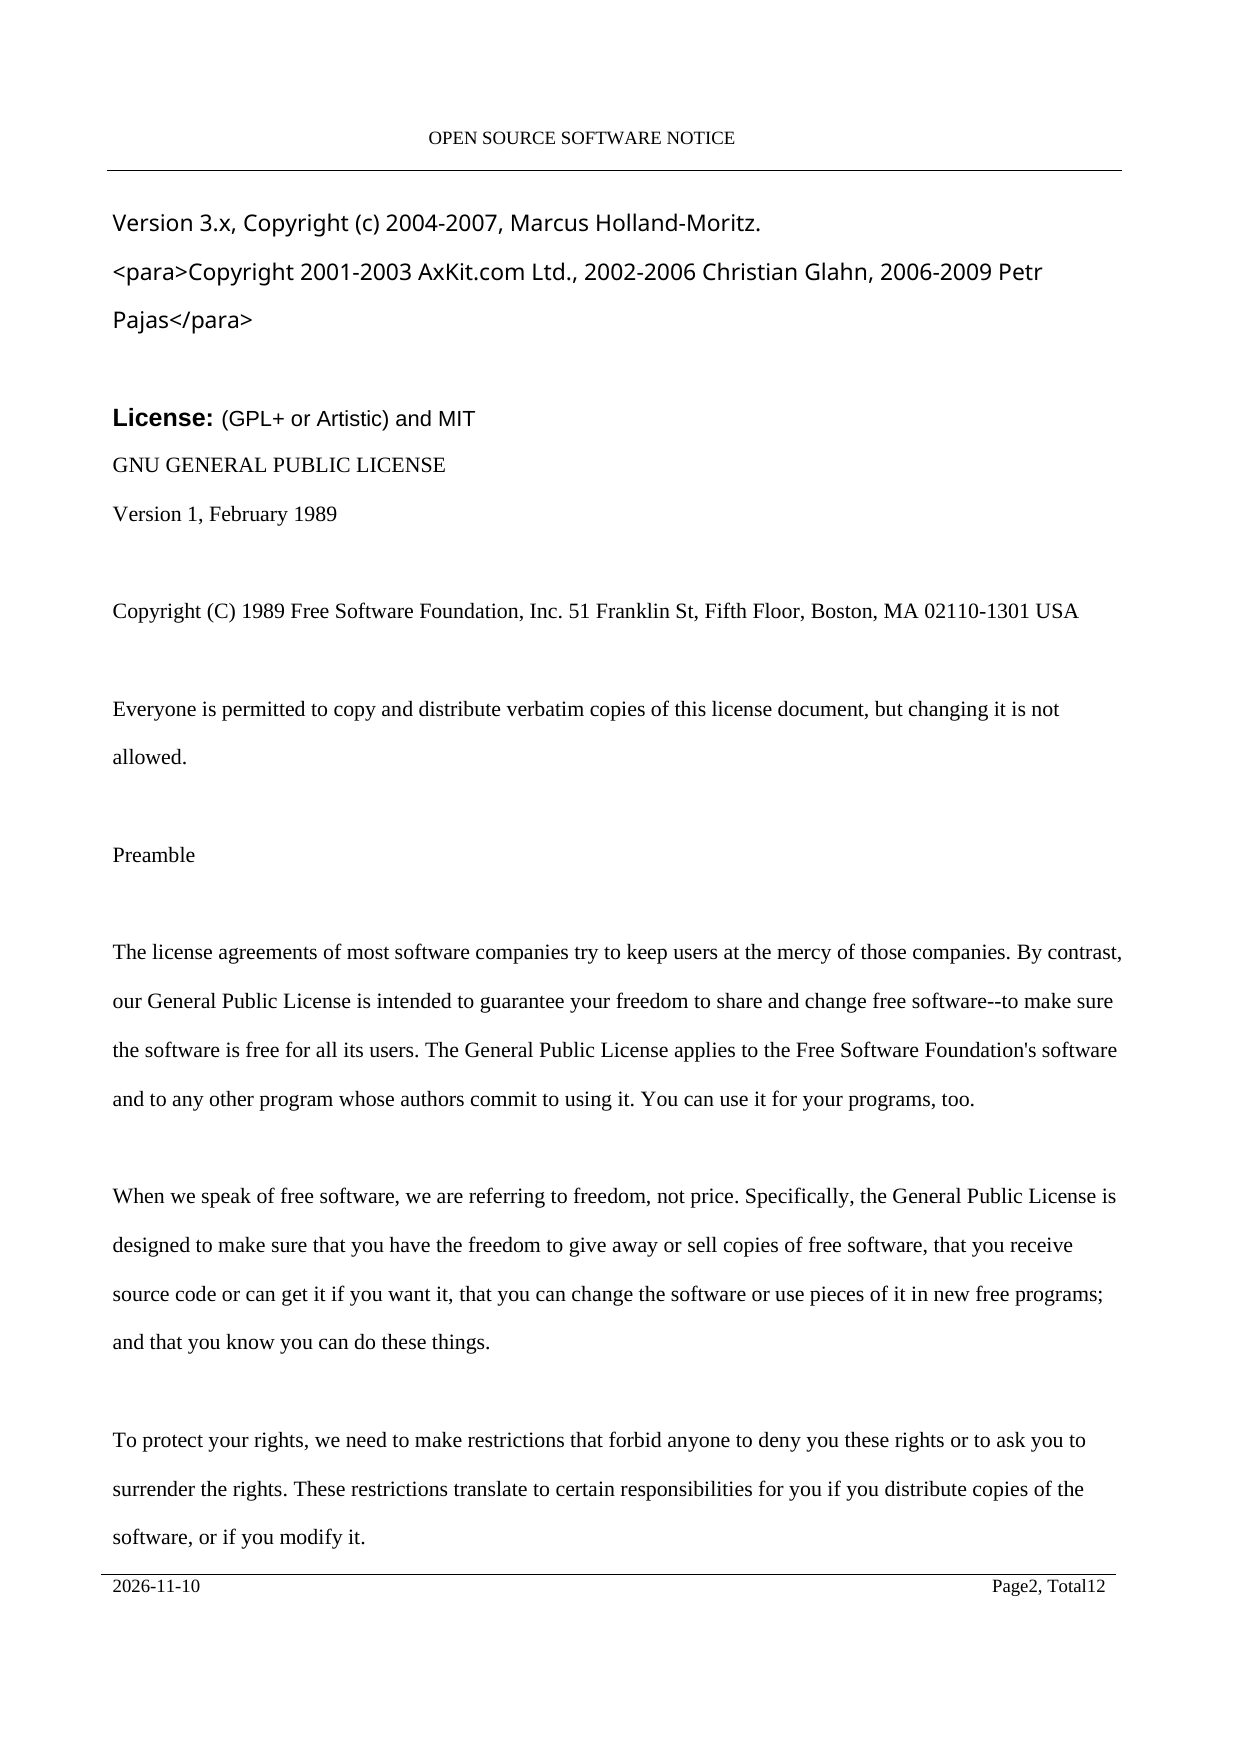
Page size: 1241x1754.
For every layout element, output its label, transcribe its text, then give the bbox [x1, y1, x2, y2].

text License: (GPL+ or Artistic) and MIT [112, 401, 1128, 434]
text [112, 206, 1128, 385]
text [112, 448, 1128, 1553]
